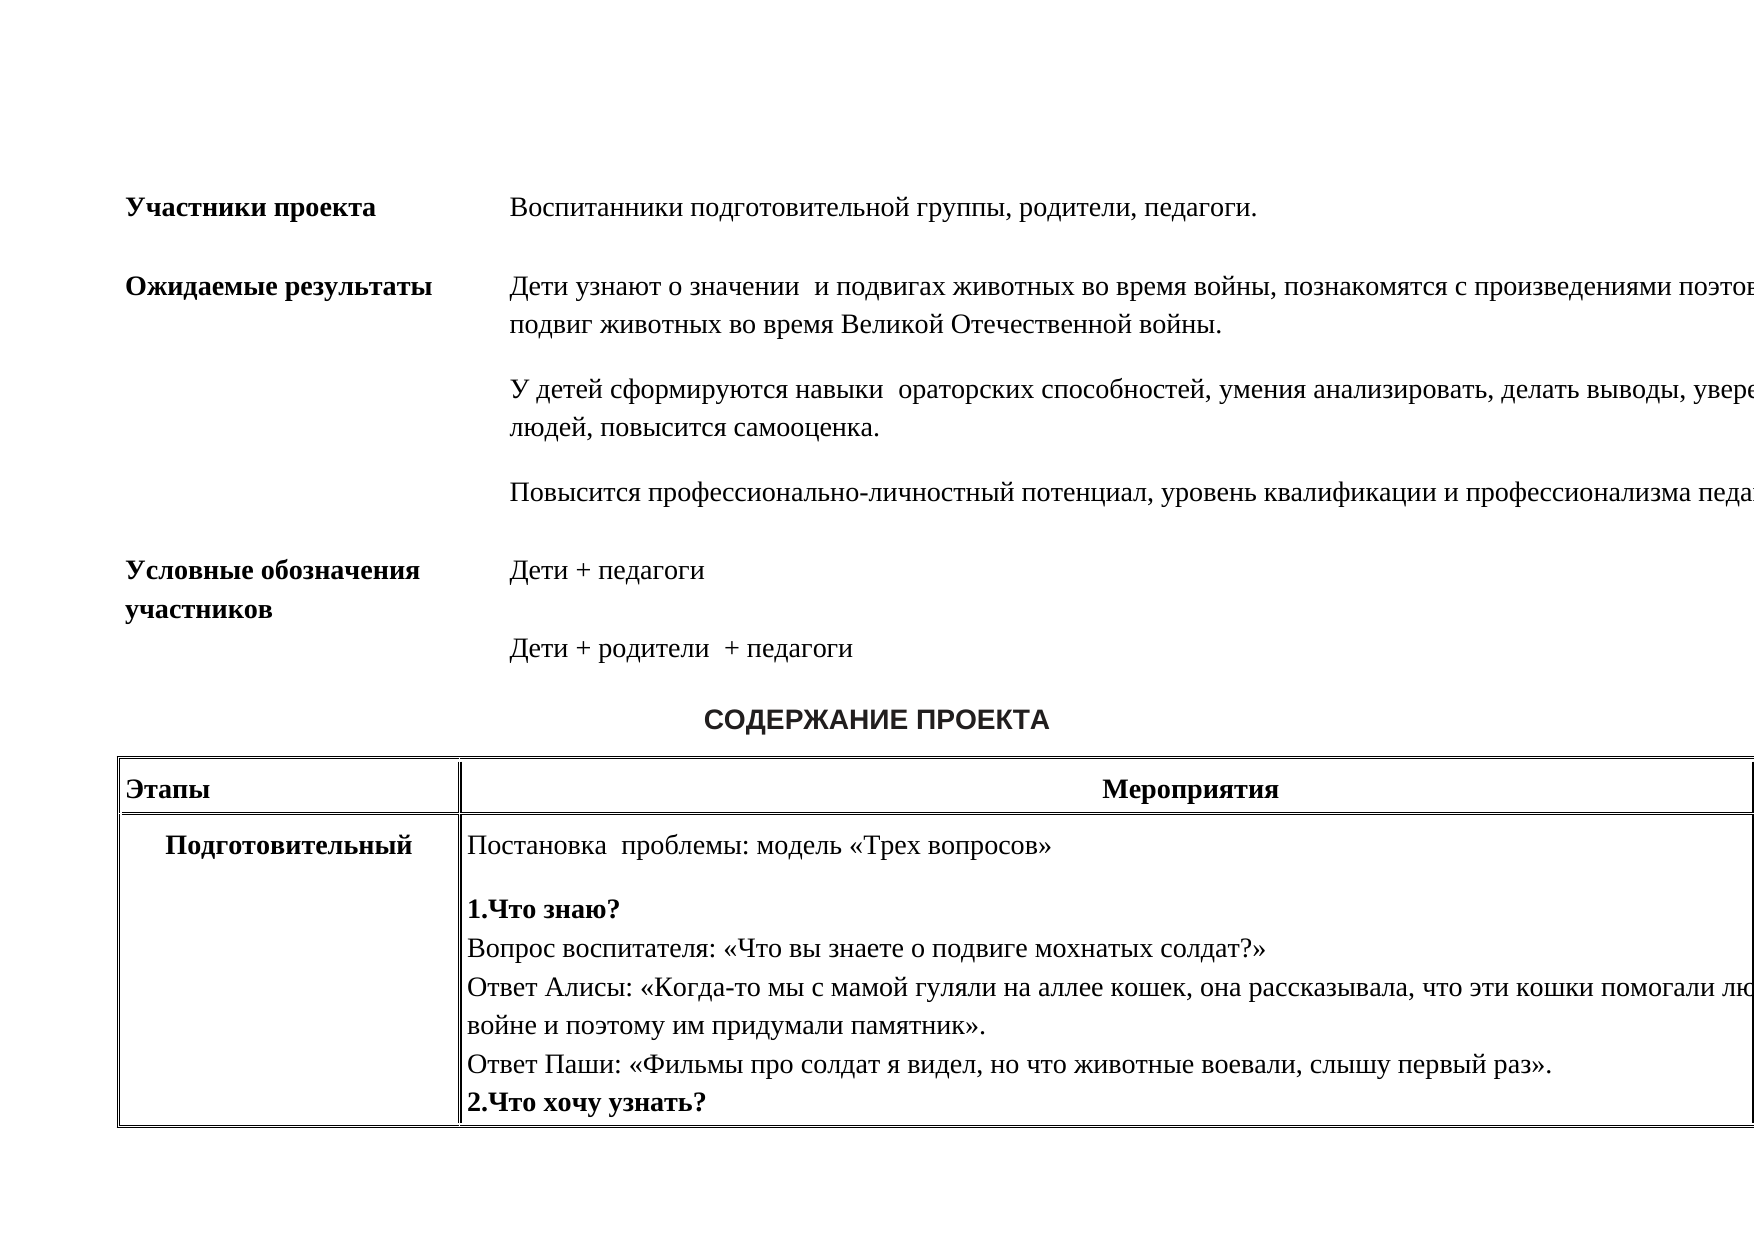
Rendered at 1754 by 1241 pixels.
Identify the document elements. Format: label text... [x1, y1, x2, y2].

table_cell Ожидаемые результаты [118, 255, 502, 540]
table_cell Условные обозначения участников [118, 540, 502, 696]
table_cell Подготовительный [120, 811, 460, 1125]
table_cell Дети + родители + педагоги [503, 618, 1754, 696]
table_header Мероприятия [460, 759, 1754, 811]
table_header Этапы [118, 757, 460, 811]
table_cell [460, 815, 1754, 1125]
text СОДЕРЖАНИЕ ПРОЕКТА [118, 696, 1636, 735]
table_cell Дети узнают о значении и подвигах животных во время войны, познакомятся с произведениями поэтов и писателей, отразившими подвиг животных во время Великой Отечественной войны. У детей сформируются навыки ораторских способностей, умения анализировать, делать выводы, уверенно держаться перед аудиторией людей, повысится самооценка. Повысится профессионально-личностный потенциал, уровень квалификации и профессионализма педагога. [503, 255, 1754, 540]
table_cell Дети + педагоги [503, 540, 1754, 618]
table_cell Участники проекта [118, 177, 502, 255]
table_cell Воспитанники подготовительной группы, родители, педагоги. [503, 177, 1754, 255]
